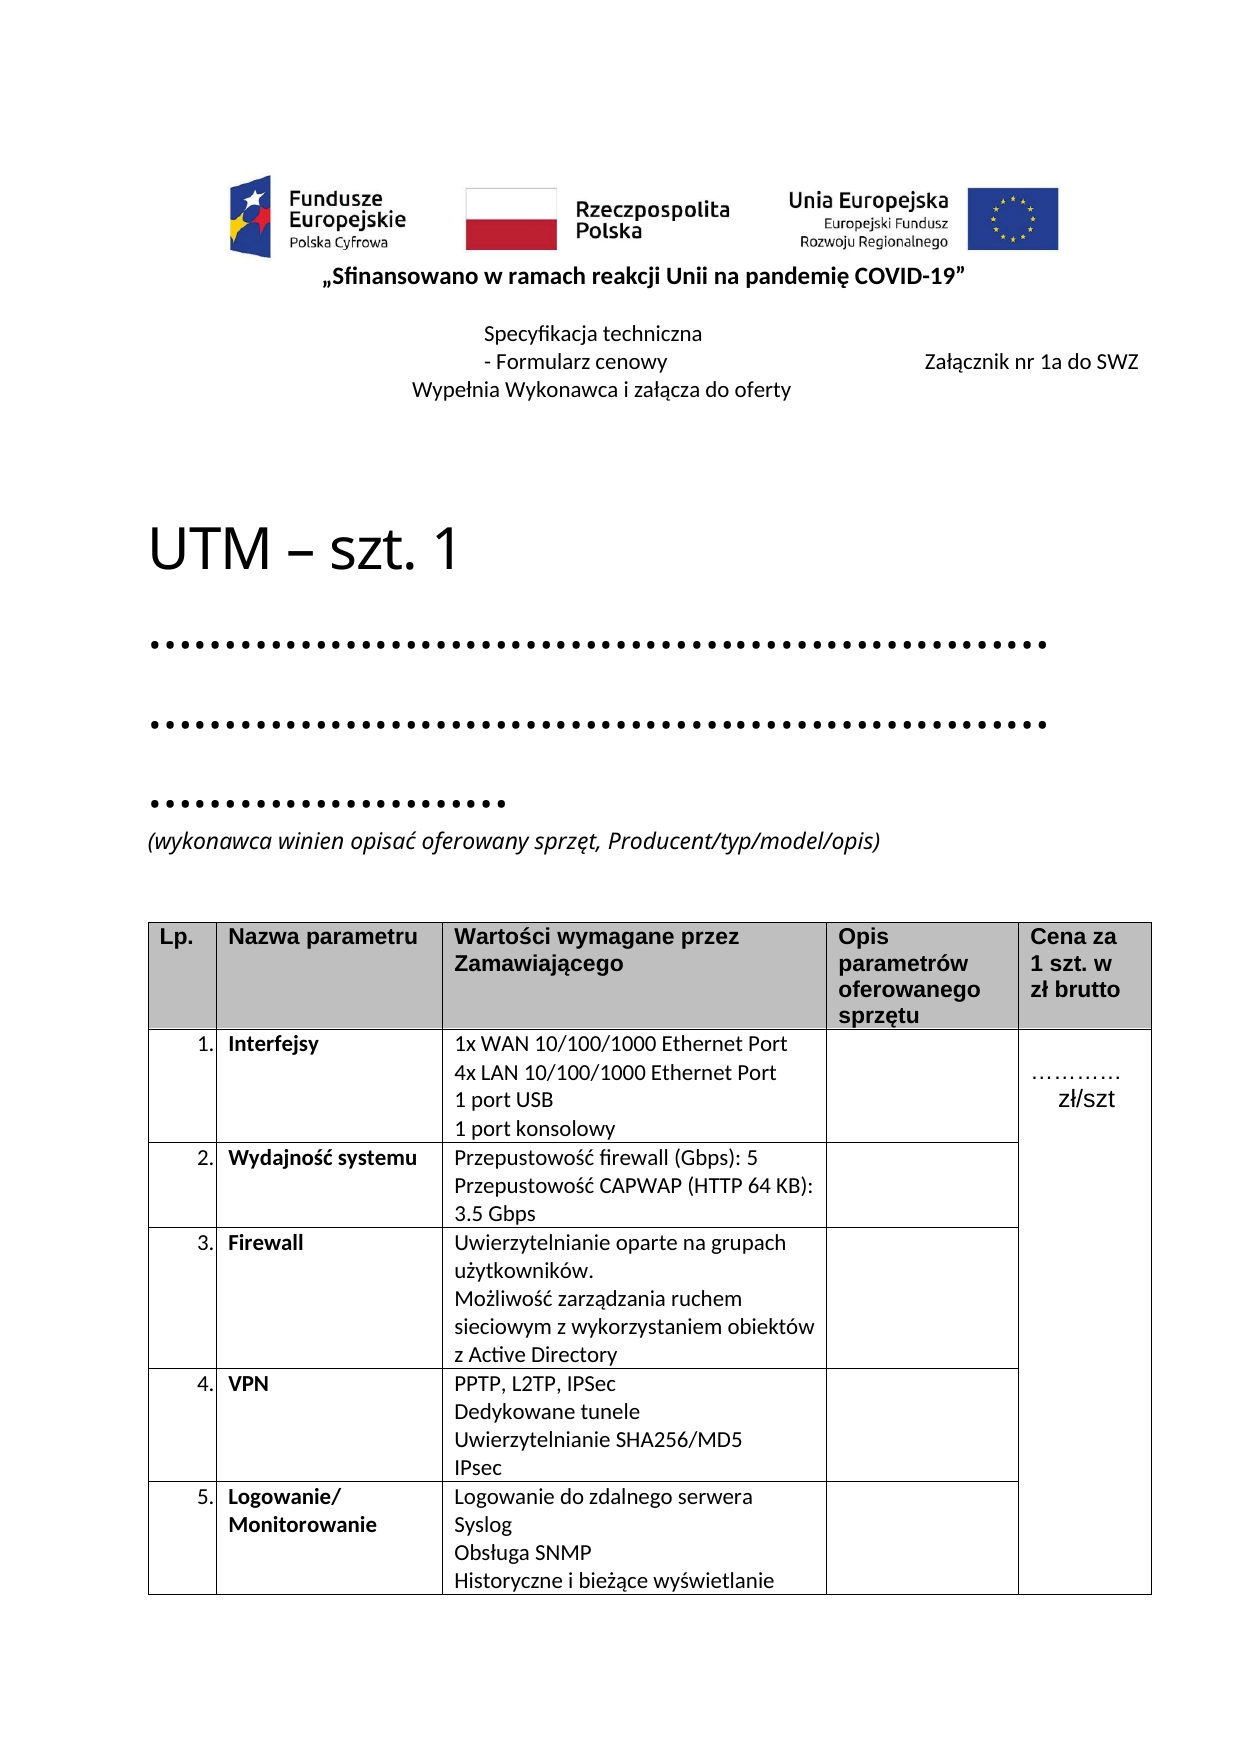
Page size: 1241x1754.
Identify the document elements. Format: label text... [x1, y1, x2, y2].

table_cell Wydajność systemu [217, 1143, 442, 1227]
table_cell [149, 1369, 216, 1481]
table_cell Logowanie/Monitorowanie [217, 1482, 442, 1594]
table_cell [149, 1030, 216, 1142]
text (wykonawca winien opisać oferowany sprzęt, Producent/typ/model/opis) [148, 825, 1093, 856]
table_cell 1x WAN 10/100/1000 Ethernet Port 4x LAN 10/100/1000 Ethernet Port 1 port USB 1 port konsolowy [443, 1030, 826, 1142]
table_header Opis parametrów oferowanego sprzętu [827, 923, 1018, 1028]
picture [227, 172, 1061, 261]
title ……………………………………………………………………………………………………………………………… [148, 586, 1093, 825]
table_header Nazwa parametru [217, 923, 442, 1028]
table_cell [149, 1482, 216, 1594]
table_header Cena za 1 szt. w zł brutto [1019, 923, 1151, 1028]
table_cell Logowanie do zdalnego serwera Syslog Obsługa SNMP Historyczne i bieżące wyświetlanie Monitorowanego ruchu Monitorowanie tuneli VPN [443, 1482, 826, 1594]
table_cell [827, 1143, 1018, 1227]
table_cell Przepustowość firewall (Gbps): 5 Przepustowość CAPWAP (HTTP 64 KB): 3.5 Gbps [443, 1143, 826, 1227]
table_cell [827, 1030, 1018, 1142]
table_cell Uwierzytelnianie oparte na grupach użytkowników. Możliwość zarządzania ruchem sieciowym z wykorzystaniem obiektów z Active Directory [443, 1228, 826, 1368]
table_cell ………… zł/szt [1019, 1030, 1151, 1594]
table_header Lp. [149, 923, 216, 1028]
table_cell [149, 1228, 216, 1368]
table_cell VPN [217, 1369, 442, 1481]
table_cell Interfejsy [217, 1030, 442, 1142]
table_cell [827, 1228, 1018, 1368]
table_cell [149, 1143, 216, 1227]
table_cell [827, 1369, 1018, 1481]
title UTM – szt. 1 [148, 507, 1093, 586]
table_header Wartości wymagane przez Zamawiającego [443, 923, 826, 1028]
table_cell [827, 1482, 1018, 1594]
table_cell Firewall [217, 1228, 442, 1368]
table_cell PPTP, L2TP, IPSec Dedykowane tunele Uwierzytelnianie SHA256/MD5 IPsec [443, 1369, 826, 1481]
